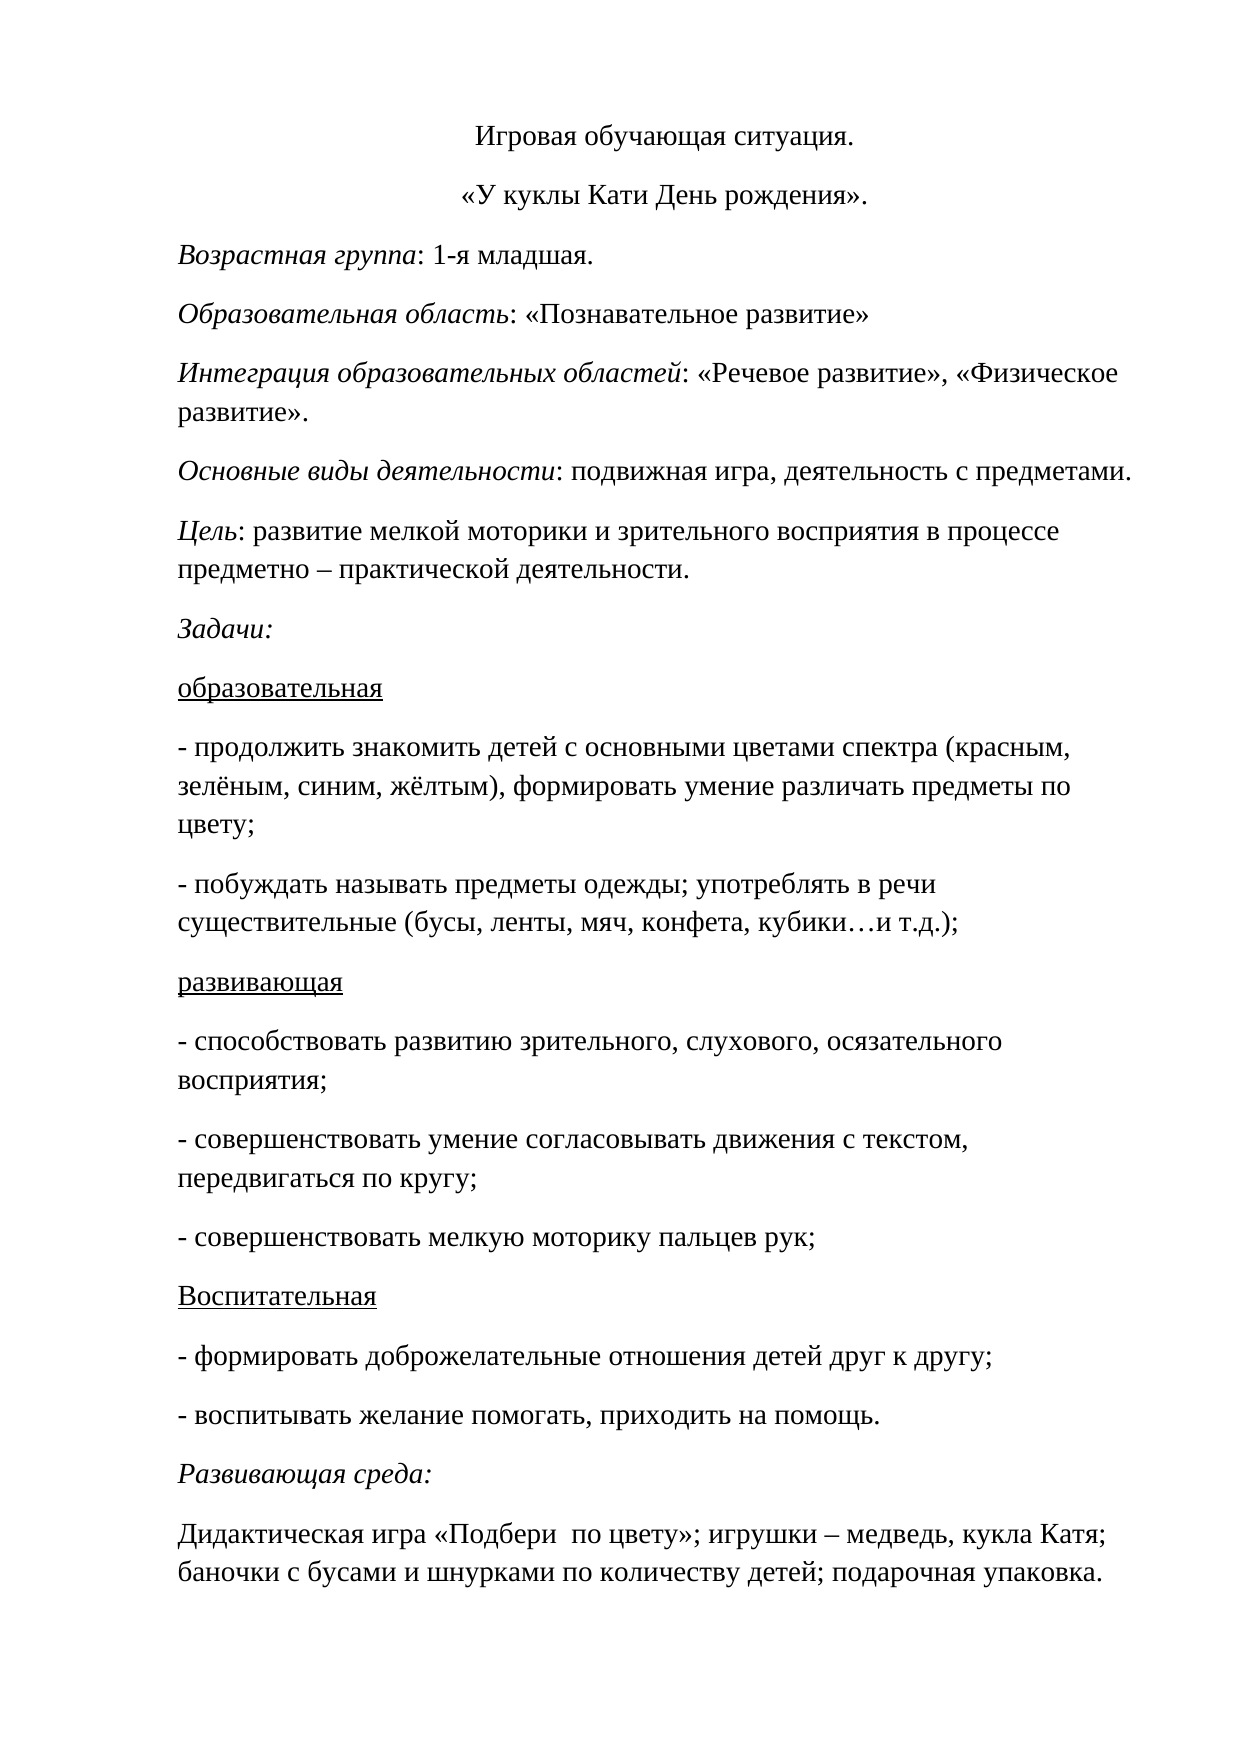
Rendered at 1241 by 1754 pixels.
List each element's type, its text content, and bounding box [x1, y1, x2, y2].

text образовательная [177, 670, 1152, 704]
text Цель: развитие мелкой моторики и зрительного восприятия в процессе предметно – практической деятельности. [177, 513, 1152, 585]
text - способствовать развитию зрительного, слухового, осязательного восприятия; [177, 1023, 1152, 1095]
text Игровая обучающая ситуация. [177, 118, 1152, 152]
text Воспитательная [177, 1278, 1152, 1312]
text - формировать доброжелательные отношения детей друг к другу; [177, 1338, 1152, 1371]
text «У куклы Кати День рождения». [177, 177, 1152, 211]
text Интеграция образовательных областей: «Речевое развитие», «Физическое развитие». [177, 356, 1152, 428]
text - продолжить знакомить детей с основными цветами спектра (красным, зелёным, синим, жёлтым), формировать умение различать предметы по цвету; [177, 729, 1152, 840]
text - воспитывать желание помогать, приходить на помощь. [177, 1397, 1152, 1431]
text Основные виды деятельности: подвижная игра, деятельность с предметами. [177, 453, 1152, 487]
text Возрастная группа: 1-я младшая. [177, 237, 1152, 270]
text Образовательная область: «Познавательное развитие» [177, 296, 1152, 330]
text развивающая [177, 964, 1152, 997]
text - побуждать называть предметы одежды; употреблять в речи существительные (бусы, ленты, мяч, конфета, кубики…и т.д.); [177, 866, 1152, 938]
text Развивающая среда: [177, 1457, 1152, 1490]
text Задачи: [177, 611, 1152, 644]
text - совершенствовать мелкую моторику пальцев рук; [177, 1219, 1152, 1253]
text Дидактическая игра «Подбери по цвету»; игрушки – медведь, кукла Катя; баночки с бусами и шнурками по количеству детей; подарочная упаковка. [177, 1516, 1152, 1588]
text - совершенствовать умение согласовывать движения с текстом, передвигаться по кругу; [177, 1121, 1152, 1193]
